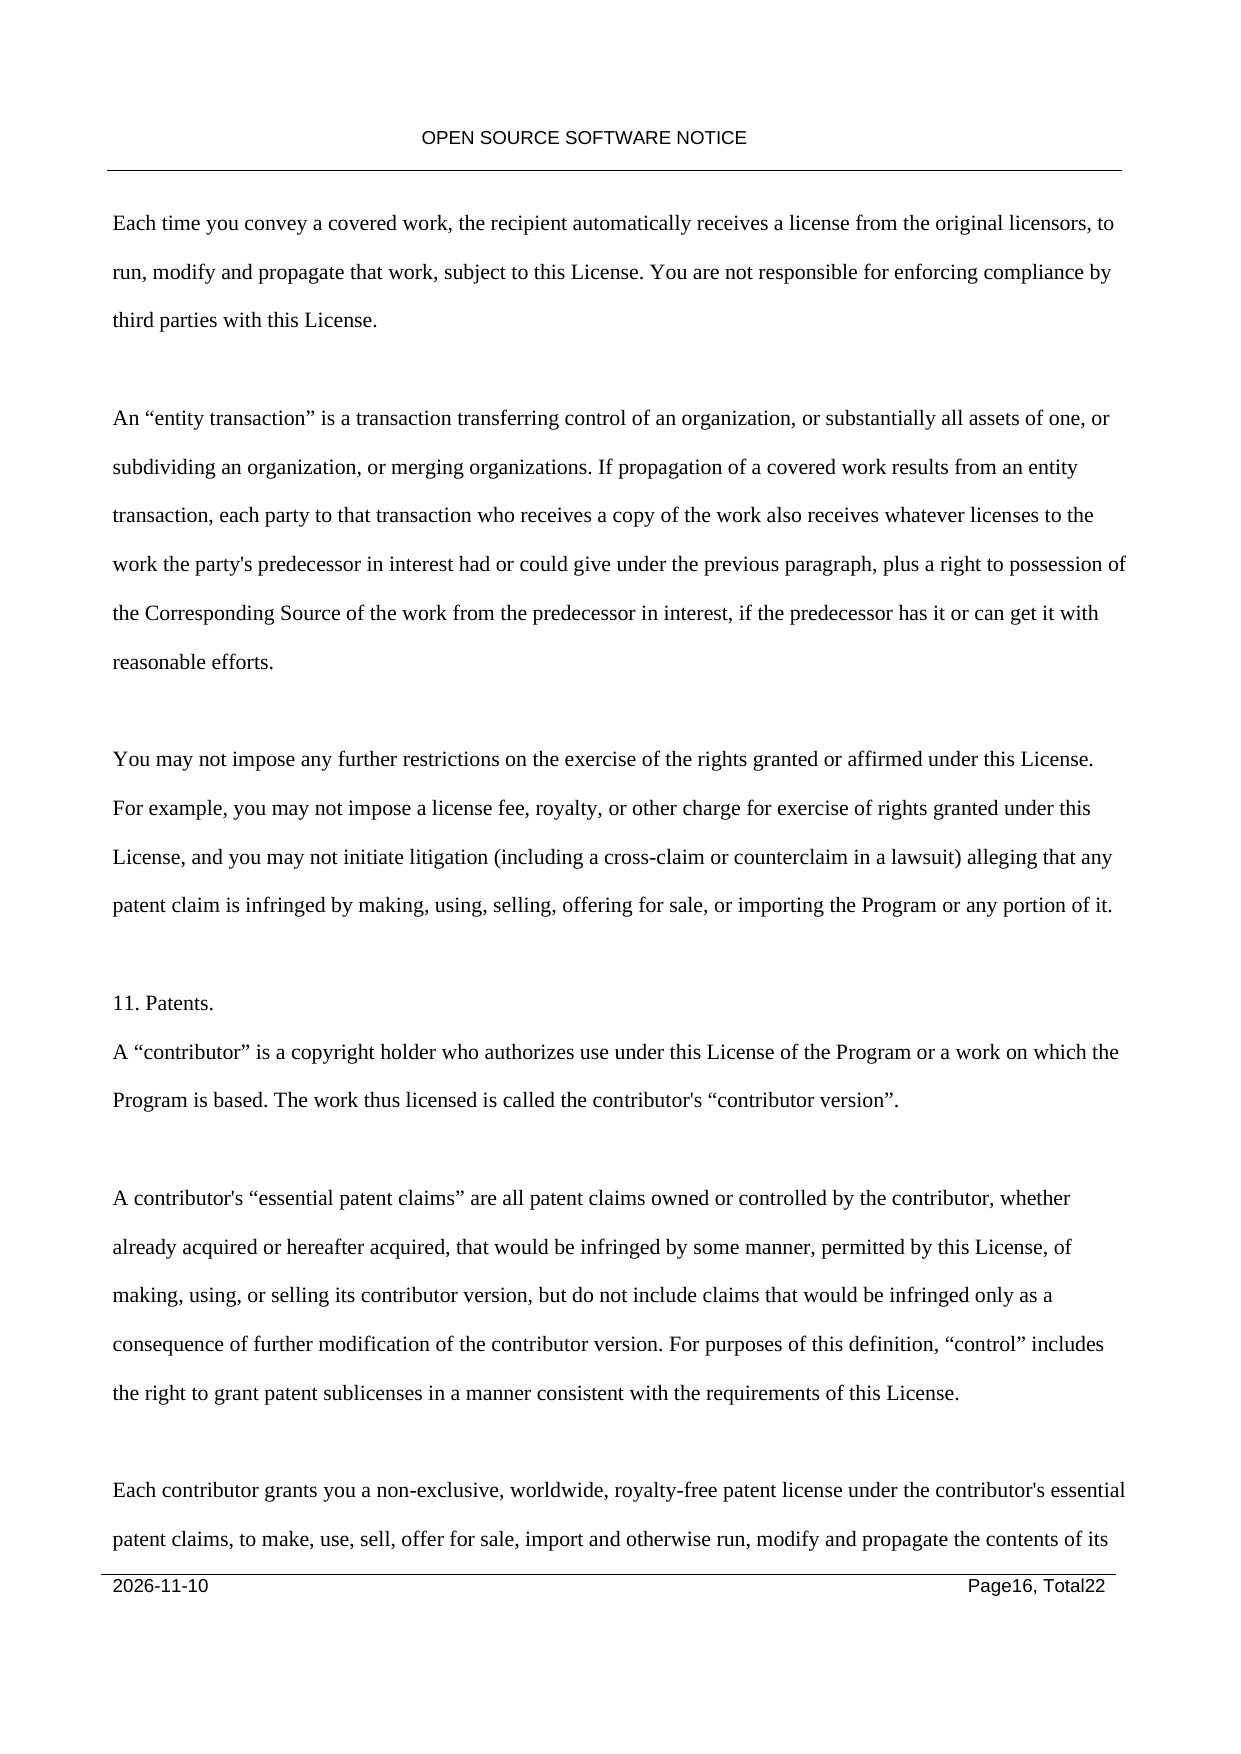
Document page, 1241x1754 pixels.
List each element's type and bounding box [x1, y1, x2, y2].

text [112, 206, 1128, 1555]
